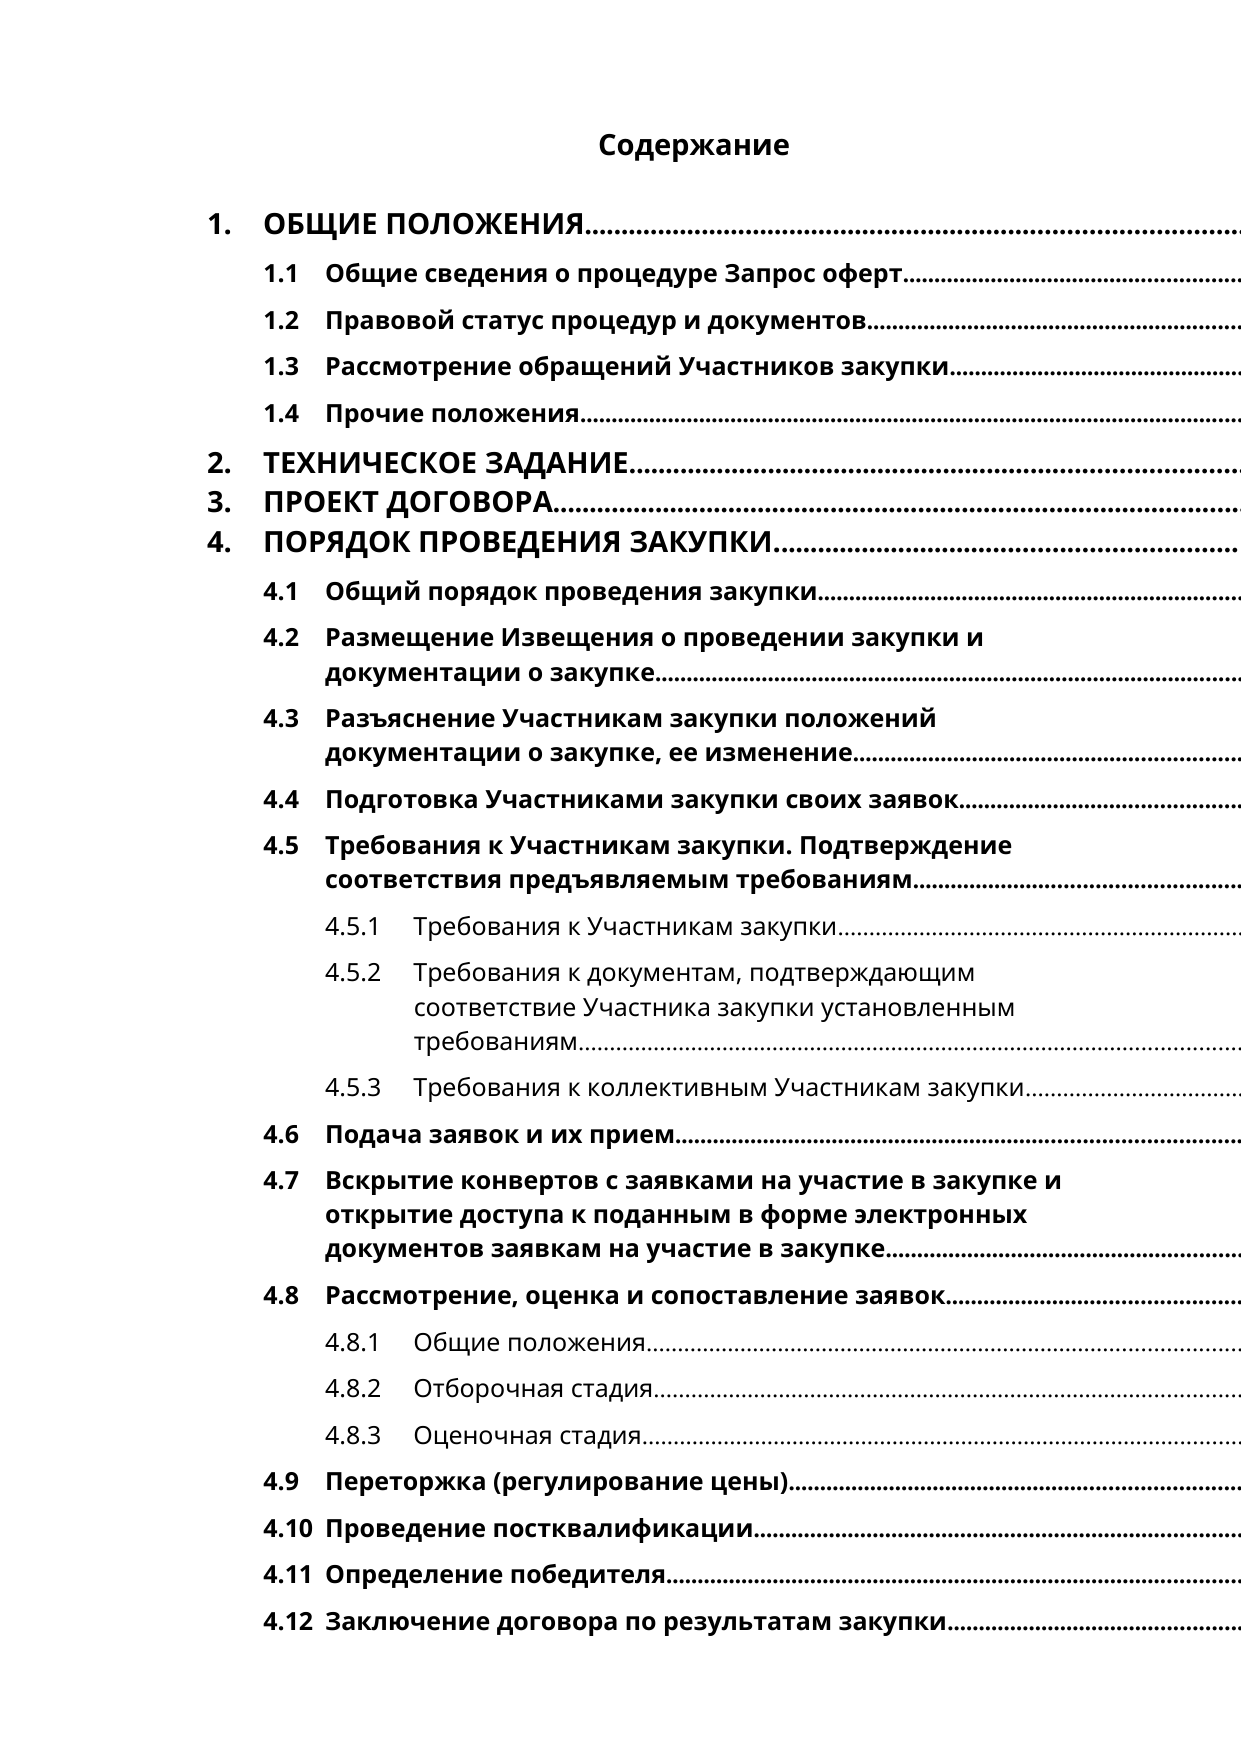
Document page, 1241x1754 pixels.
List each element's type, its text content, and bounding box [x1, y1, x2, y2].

text 1. Общие положения 5 [207, 203, 1063, 243]
text 4.1 Общий порядок проведения закупки 10 [263, 573, 1063, 608]
text 1.4 Прочие положения 6 [263, 395, 1063, 429]
text 4.5.3 Требования к коллективным Участникам закупки 16 [325, 1070, 1063, 1104]
text 4.8.1 Общие положения 17 [325, 1324, 1063, 1358]
text 4.8.3 Оценочная стадия 19 [325, 1417, 1063, 1451]
text Содержание [207, 124, 1181, 164]
text 4.2 Размещение Извещения о проведении закупки и документации о закупке 10 [263, 620, 1063, 688]
text 4.8.2 Отборочная стадия 17 [325, 1371, 1063, 1405]
text 4.7 Вскрытие конвертов с заявками на участие в закупке и открытие доступа к поданным в форме электронных документов заявкам на участие в закупке 17 [263, 1163, 1063, 1265]
text 4.5 Требования к Участникам закупки. Подтверждение соответствия предъявляемым требованиям 13 [263, 828, 1063, 896]
text 4.5.1 Требования к Участникам закупки 13 [325, 908, 1063, 943]
text 4.5.2 Требования к документам, подтверждающим соответствие Участника закупки установленным требованиям 14 [325, 955, 1063, 1057]
text 1.2 Правовой статус процедур и документов 5 [263, 302, 1063, 336]
text 4.4 Подготовка Участниками закупки своих заявок 10 [263, 781, 1063, 815]
text 3. Проект договора 9 [207, 482, 1063, 521]
text 4.9 Переторжка (регулирование цены) 19 [263, 1464, 1063, 1498]
text 4.10 Проведение постквалификации 21 [263, 1510, 1063, 1544]
text 4.8 Рассмотрение, оценка и сопоставление заявок 17 [263, 1278, 1063, 1312]
text 4.3 Разъяснение Участникам закупки положений документации о закупке, ее изменение 10 [263, 701, 1063, 769]
text 1.1 Общие сведения о процедуре Запрос оферт 5 [263, 256, 1063, 290]
text 4.6 Подача заявок и их прием 17 [263, 1116, 1063, 1150]
text 2. Техническое задание 8 [207, 442, 1063, 482]
text 4.12 Заключение договора по результатам закупки 22 [263, 1603, 1063, 1638]
text 1.3 Рассмотрение обращений Участников закупки 5 [263, 349, 1063, 383]
text 4.11 Определение победителя 21 [263, 1557, 1063, 1591]
text 4. Порядок проведения закупки. 10 [207, 521, 1063, 561]
